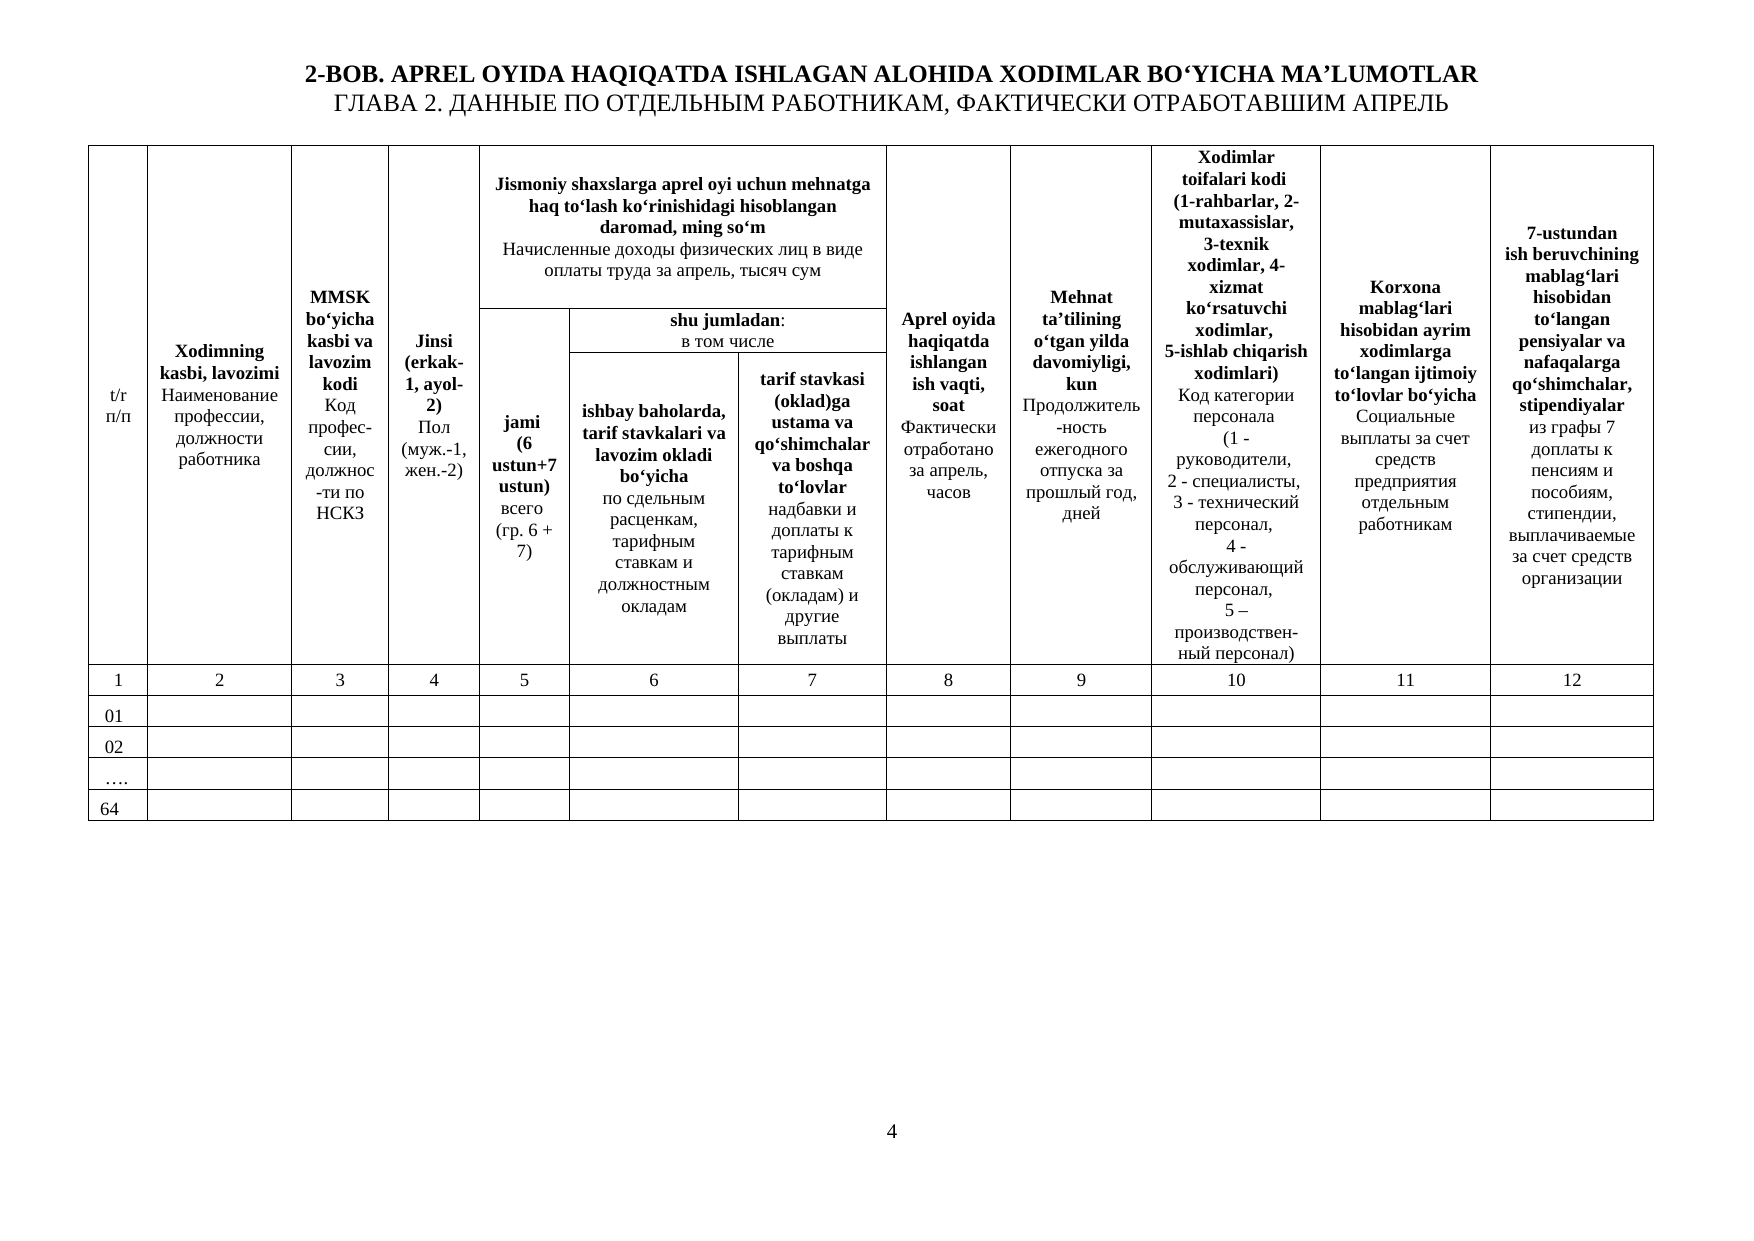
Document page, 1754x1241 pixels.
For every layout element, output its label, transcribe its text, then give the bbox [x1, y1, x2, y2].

table_cell …. [89, 758, 147, 788]
table_cell [389, 696, 479, 726]
table_cell [570, 696, 738, 726]
table_cell [739, 727, 886, 757]
table_cell 6 [570, 665, 738, 695]
table_cell [292, 790, 388, 819]
table_cell 5 [480, 665, 569, 695]
table_cell [389, 727, 479, 757]
table_cell [389, 790, 479, 819]
table_cell shu jumladan: в том числе [570, 309, 886, 352]
table_header Xodimlar toifalari kodi (1-rahbarlar, 2-mutaxassislar, 3-texnik xodimlar, 4-xizmat ko‘rsatuvchi xodimlar, 5-ishlab chiqarish xodimlari) Код категории персонала (1 - руководители, 2 - специалисты, 3 - технический персонал, 4 - обслуживающий персонал, 5 –производствен-ный персонал) [1152, 146, 1320, 664]
table_cell [480, 790, 569, 819]
table_cell [148, 727, 291, 757]
table_cell tarif stavkasi (oklad)ga ustama va qo‘shimchalar va boshqa to‘lovlar надбавки и доплаты к тарифным ставкам (окладам) и другие выплаты [739, 353, 886, 664]
table_cell [480, 727, 569, 757]
table_header Jinsi (erkak-1, ayol-2) Пол (муж.-1, жен.-2) [389, 146, 479, 664]
table_header 7-ustundan ish beruvchining mablag‘lari hisobidan to‘langan pensiyalar va nafaqalarga qo‘shimchalar, stipendiyalar из графы 7 доплаты к пенсиям и пособиям, стипендии, выплачиваемые за счет средств организации [1491, 146, 1653, 664]
table_cell [148, 790, 291, 819]
table_cell [1321, 727, 1490, 757]
table_cell [570, 790, 738, 819]
table_cell [1321, 758, 1490, 788]
table_cell [887, 790, 1010, 819]
table_header t/r п/п [89, 146, 147, 664]
table_cell [1491, 727, 1653, 757]
table_header Aprel oyida haqiqatda ishlangan ish vaqti, soat Фактически отработано за апрель, часов [887, 146, 1010, 664]
text 2-BOB. APREL OYIDA HAQIQATDA ISHLAGAN ALOHIDA XODIMLAR BO‘YICHA MA’LUMOTLAR ГЛАВА 2. ДАННЫЕ ПО ОТДЕЛЬНЫМ РАБОТНИКАМ, ФАКТИЧЕСКИ ОТРАБОТАВШИМ АПРЕЛЬ [118, 59, 1665, 117]
table_cell 7 [739, 665, 886, 695]
table_cell 2 [148, 665, 291, 695]
table_cell [1321, 696, 1490, 726]
table_cell [887, 727, 1010, 757]
table_cell 4 [389, 665, 479, 695]
table_header Xodimning kasbi, lavozimi Наименование профессии, должности работника [148, 146, 291, 664]
table_cell [570, 727, 738, 757]
table_cell 02 [89, 727, 147, 757]
table_cell [1152, 727, 1320, 757]
table_cell [292, 696, 388, 726]
table_cell [1011, 696, 1151, 726]
table_header Korxona mablag‘lari hisobidan ayrim xodimlarga to‘langan ijtimoiy to‘lovlar bo‘yicha Социальные выплаты за счет средств предприятия отдельным работникам [1321, 146, 1490, 664]
table_cell 11 [1321, 665, 1490, 695]
table_cell [292, 727, 388, 757]
text 4 [118, 1119, 1665, 1143]
table_cell 01 [89, 696, 147, 726]
table_cell [1011, 790, 1151, 819]
table_cell [1152, 696, 1320, 726]
table_cell [1321, 790, 1490, 819]
table_cell jami (6 ustun+7 ustun) всего (гр. 6 + 7) [480, 309, 569, 664]
table_cell [389, 758, 479, 788]
table_cell [148, 758, 291, 788]
table_cell [887, 758, 1010, 788]
table_cell 1 [89, 665, 147, 695]
table_cell 9 [1011, 665, 1151, 695]
table_cell [570, 758, 738, 788]
table_header Mehnat ta’tilining o‘tgan yilda davomiyligi, kun Продолжитель-ность ежегодного отпуска за прошлый год, дней [1011, 146, 1151, 664]
table_cell [739, 696, 886, 726]
table_cell [292, 758, 388, 788]
table_cell [739, 790, 886, 819]
table_cell [480, 758, 569, 788]
table_cell [739, 758, 886, 788]
table_cell 12 [1491, 665, 1653, 695]
table_cell [1491, 696, 1653, 726]
table_cell 8 [887, 665, 1010, 695]
table_cell [1491, 790, 1653, 819]
table_cell [148, 696, 291, 726]
table_cell [480, 696, 569, 726]
table_header Jismoniy shaxslarga aprel oyi uchun mehnatga haq to‘lash ko‘rinishidagi hisoblangan daromad, ming so‘m Начисленные доходы физических лиц в виде оплаты труда за апрель, тысяч сум [480, 146, 886, 307]
table_cell 10 [1152, 665, 1320, 695]
table_cell [1011, 727, 1151, 757]
table_cell [887, 696, 1010, 726]
table_cell ishbay baholarda, tarif stavkalari va lavozim okladi bo‘yicha по сдельным расценкам, тарифным ставкам и должностным окладам [570, 353, 738, 664]
table_cell [1491, 758, 1653, 788]
table_cell 3 [292, 665, 388, 695]
table_cell [1152, 758, 1320, 788]
table_cell [1011, 758, 1151, 788]
table_header MMSK bo‘yicha kasbi va lavozim kodi Код профес-сии, должнос-ти по НСКЗ [292, 146, 388, 664]
table_cell [1152, 790, 1320, 819]
table_cell 64 [89, 790, 147, 819]
